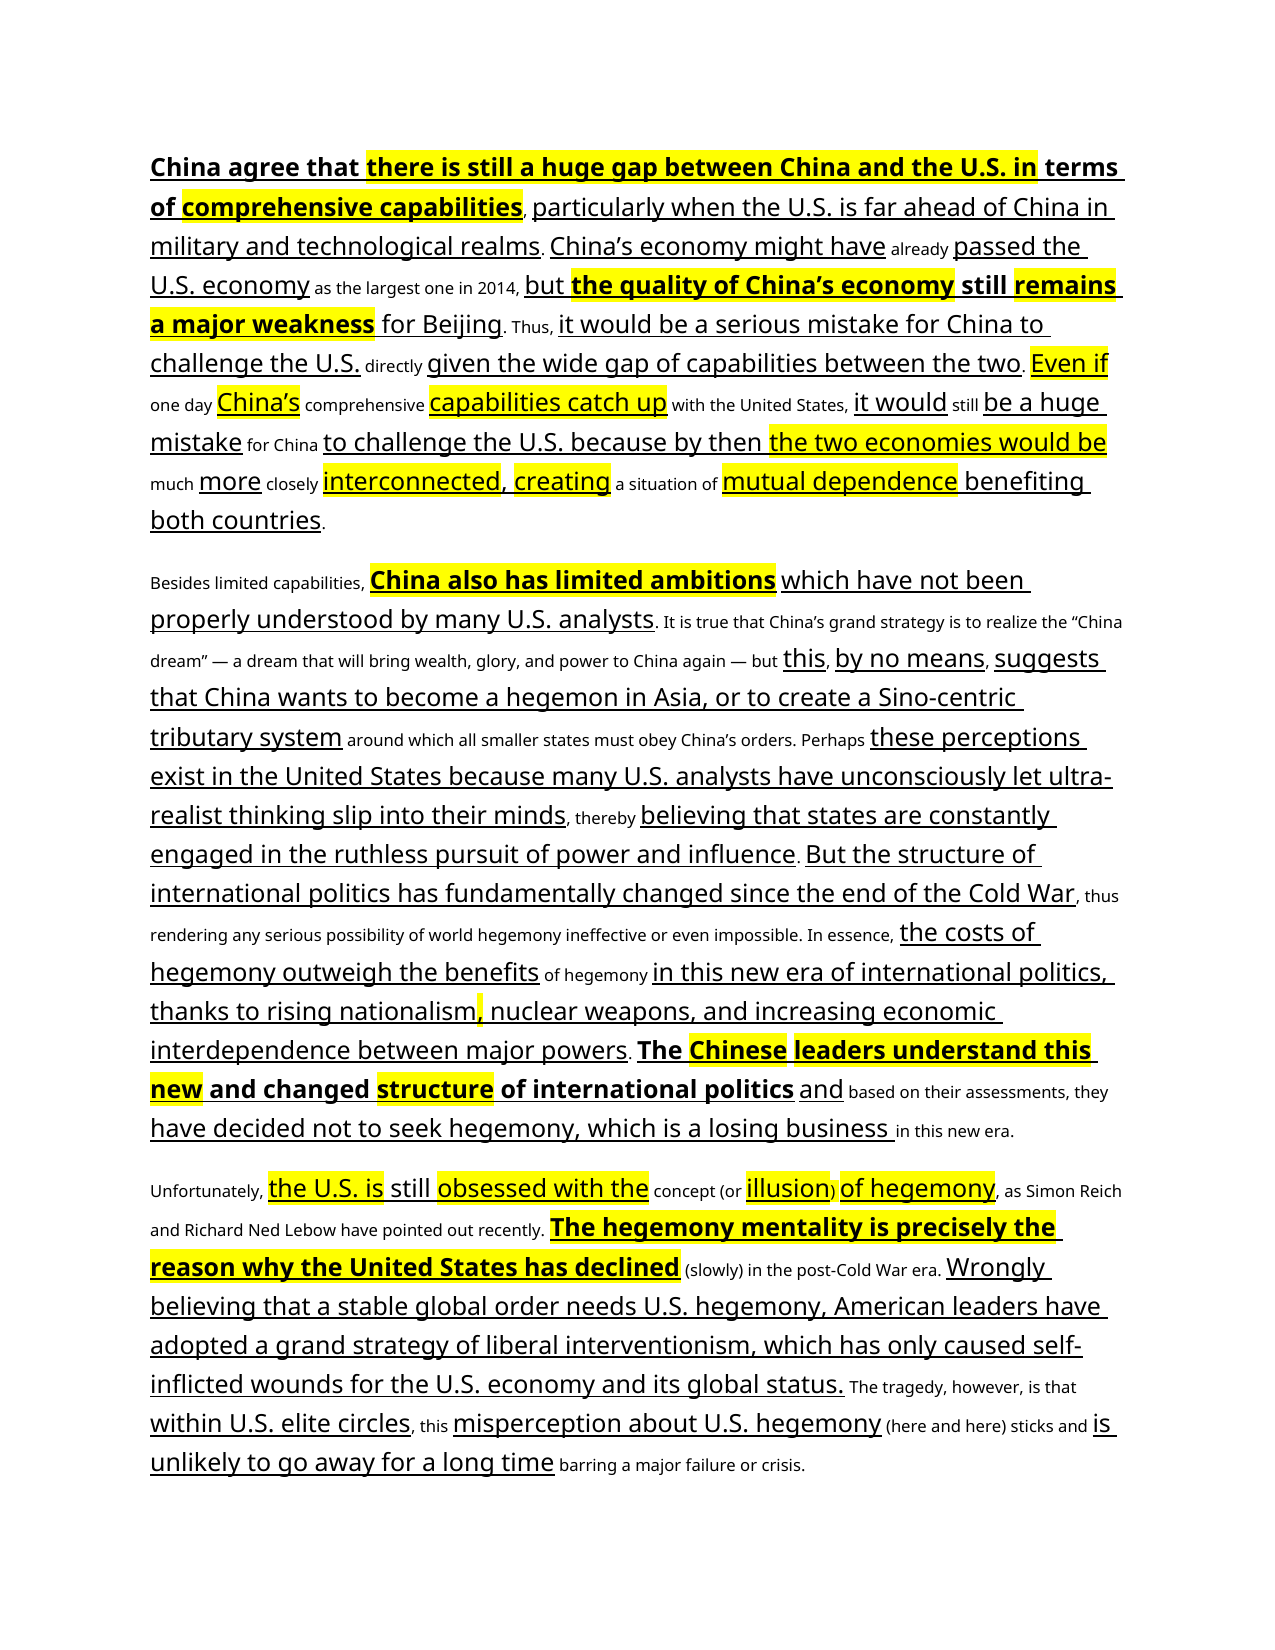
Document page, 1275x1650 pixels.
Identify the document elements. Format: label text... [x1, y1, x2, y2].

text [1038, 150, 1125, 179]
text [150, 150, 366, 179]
text Besides limited capabilities, China also has limited ambitions which have not been properly understood by many U.S. analysts. It is true that China’s grand strategy is to realize the “China dream” — a dream that will bring wealth, glory, and power to China again — but this, by no means, suggests that China wants to become a hegemon in Asia, or to create a Sino-centric tributary system around which all smaller states must obey China’s orders. Perhaps these perceptions exist in the United States because many U.S. analysts have unconsciously let ultra-realist thinking slip into their minds, thereby believing that states are constantly engaged in the ruthless pursuit of power and influence. But the structure of international politics has fundamentally changed since the end of the Cold War, thus rendering any serious possibility of world hegemony ineffective or even impossible. In essence, the costs of hegemony outweigh the benefits of hegemony in this new era of international politics, thanks to rising nationalism, nuclear weapons, and increasing economic interdependence between major powers. The Chinese leaders understand this new and changed structure of international politics and based on their assessments, they have decided not to seek hegemony, which is a losing business in this new era. [150, 562, 1125, 1145]
text Unfortunately, the U.S. is still obsessed with the concept (or illusion) of hegemony, as Simon Reich and Richard Ned Lebow have pointed out recently. The hegemony mentality is precisely the reason why the United States has declined (slowly) in the post-Cold War era. Wrongly believing that a stable global order needs U.S. hegemony, American leaders have adopted a grand strategy of liberal interventionism, which has only caused self-inflicted wounds for the U.S. economy and its global status. The tragedy, however, is that within U.S. elite circles, this misperception about U.S. hegemony (here and here) sticks and is unlikely to go away for a long time barring a major failure or crisis. [150, 1171, 1125, 1479]
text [150, 181, 1125, 537]
